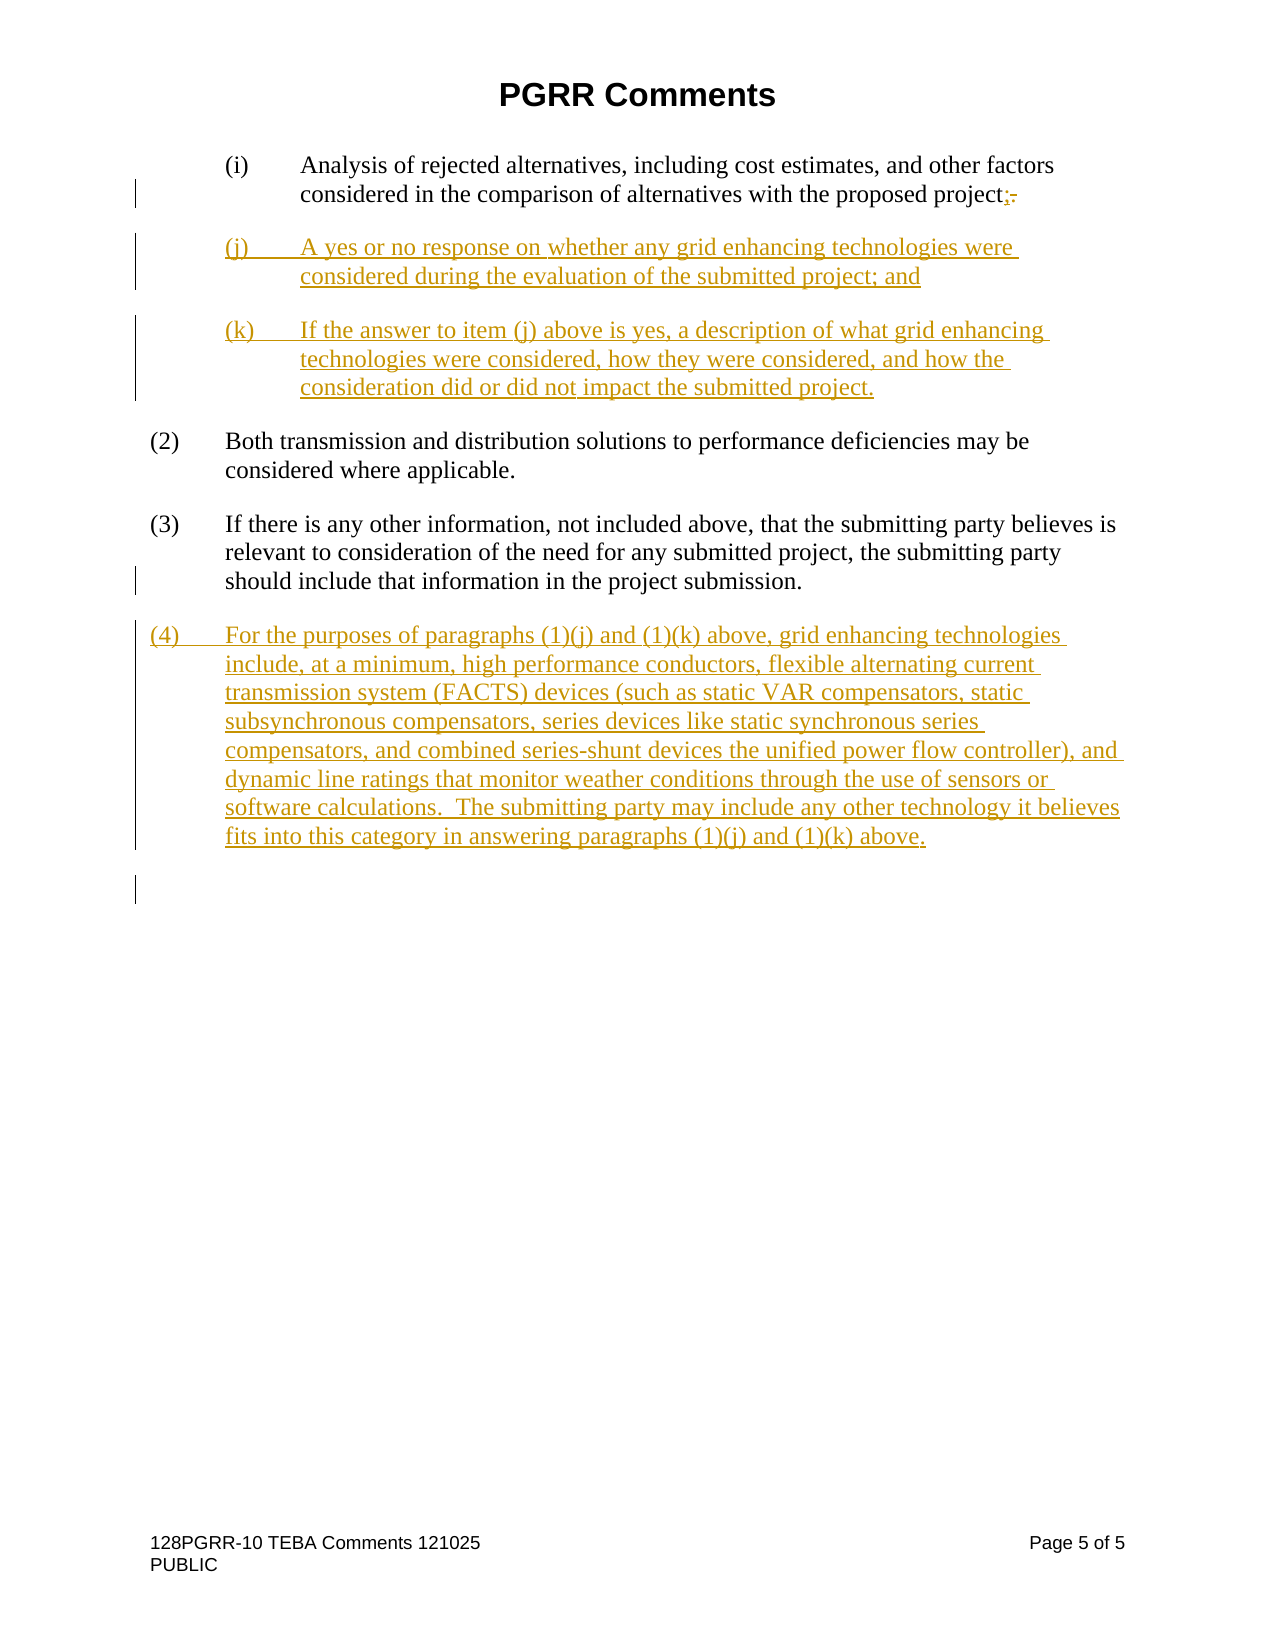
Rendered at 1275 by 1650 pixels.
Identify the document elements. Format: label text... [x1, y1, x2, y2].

text (2) Both transmission and distribution solutions to performance deficiencies may be considered where applicable. [150, 426, 1125, 484]
text (i) Analysis of rejected alternatives, including cost estimates, and other factors considered in the comparison of alternatives with the proposed project [225, 150, 1125, 207]
text (3) If there is any other information, not included above, that the submitting party believes is relevant to consideration of the need for any submitted project, the submitting party should include that information in the project submission. [150, 509, 1125, 595]
